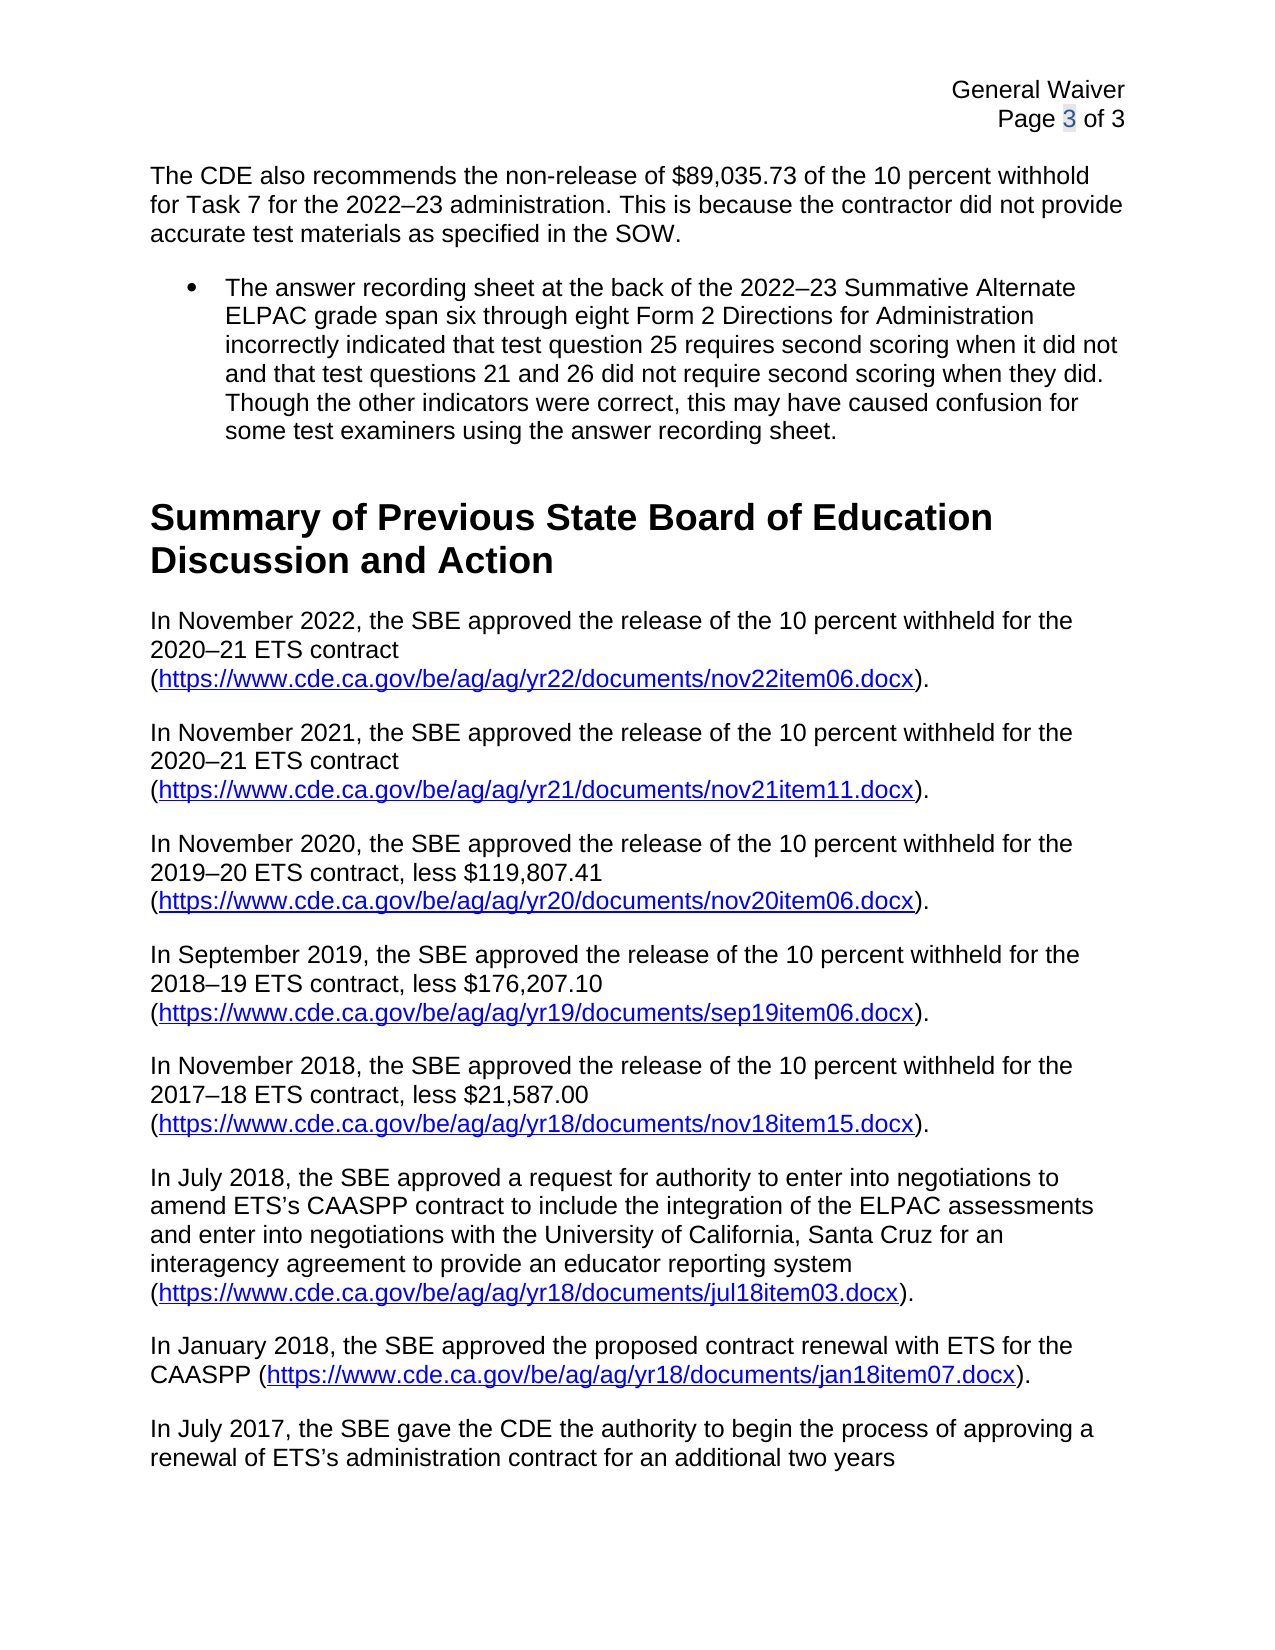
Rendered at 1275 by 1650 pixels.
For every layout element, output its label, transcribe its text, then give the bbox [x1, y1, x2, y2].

list The answer recording sheet at the back of the 2022–23 Summative Alternate ELPAC grade span six through eight Form 2 Directions for Administration incorrectly indicated that test question 25 requires second scoring when it did not and that test questions 21 and 26 did not require second scoring when they did. Though the other indicators were correct, this may have caused confusion for some test examiners using the answer recording sheet. [187, 272, 1125, 445]
text In November 2018, the SBE approved the release of the 10 percent withheld for the 2017–18 ETS contract, less $21,587.00 (https://www.cde.ca.gov/be/ag/ag/yr18/documents/nov18item15.docx). [150, 1051, 1125, 1138]
text In November 2021, the SBE approved the release of the 10 percent withheld for the 2020–21 ETS contract (https://www.cde.ca.gov/be/ag/ag/yr21/documents/nov21item11.docx). [150, 718, 1125, 804]
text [150, 1414, 1125, 1471]
subtitle Summary of Previous State Board of Education Discussion and Action [150, 495, 1125, 581]
text The CDE also recommends the non-release of $89,035.73 of the 10 percent withhold for Task 7 for the 2022–23 administration. This is because the contractor did not provide accurate test materials as specified in the SOW. [150, 161, 1125, 247]
text In November 2022, the SBE approved the release of the 10 percent withheld for the 2020–21 ETS contract (https://www.cde.ca.gov/be/ag/ag/yr22/documents/nov22item06.docx). [150, 606, 1125, 693]
text In January 2018, the SBE approved the proposed contract renewal with ETS for the CAASPP (https://www.cde.ca.gov/be/ag/ag/yr18/documents/jan18item07.docx). [150, 1331, 1125, 1389]
text In July 2018, the SBE approved a request for authority to enter into negotiations to amend ETS’s CAASPP contract to include the integration of the ELPAC assessments and enter into negotiations with the University of California, Santa Cruz for an interagency agreement to provide an educator reporting system (https://www.cde.ca.gov/be/ag/ag/yr18/documents/jul18item03.docx). [150, 1163, 1125, 1306]
text In November 2020, the SBE approved the release of the 10 percent withheld for the 2019–20 ETS contract, less $119,807.41 (https://www.cde.ca.gov/be/ag/ag/yr20/documents/nov20item06.docx). [150, 829, 1125, 915]
text In September 2019, the SBE approved the release of the 10 percent withheld for the 2018–19 ETS contract, less $176,207.10 (https://www.cde.ca.gov/be/ag/ag/yr19/documents/sep19item06.docx). [150, 940, 1125, 1026]
